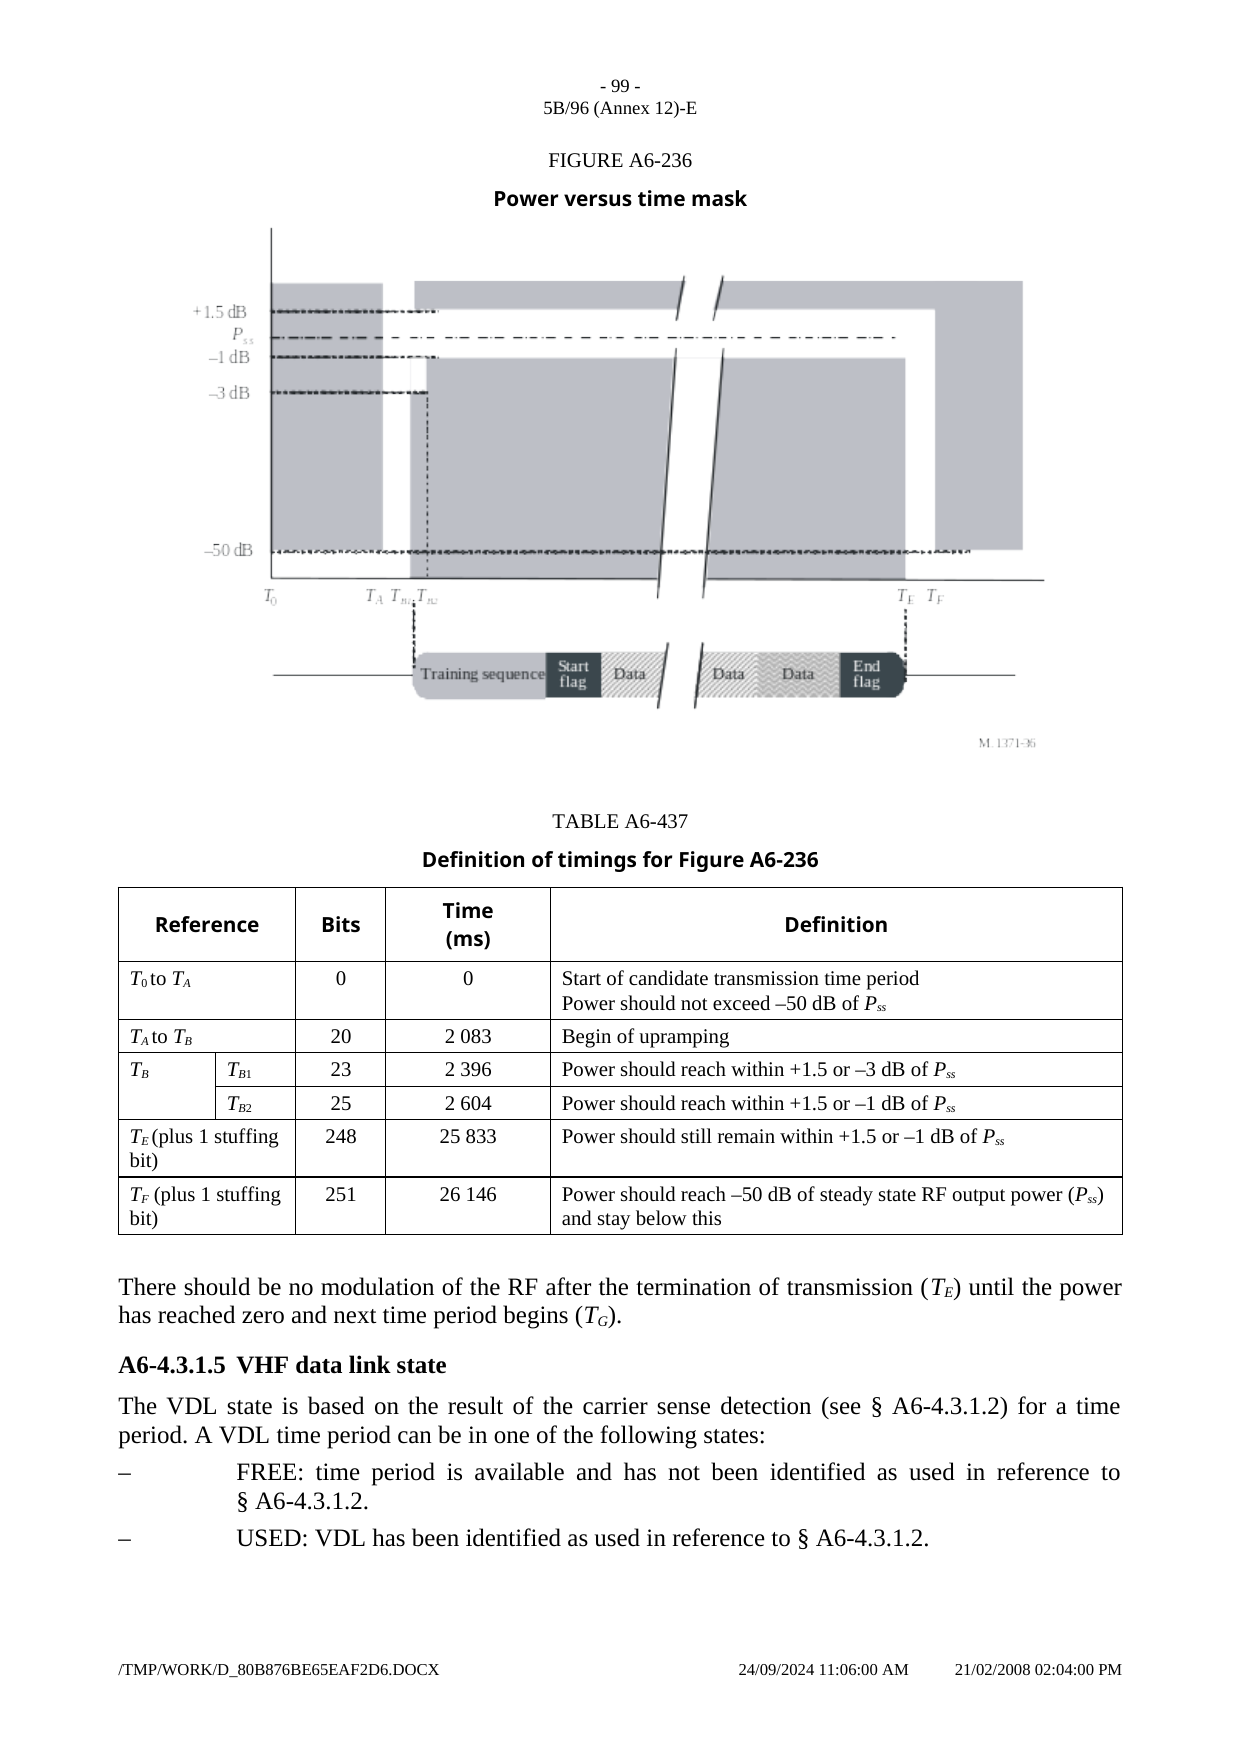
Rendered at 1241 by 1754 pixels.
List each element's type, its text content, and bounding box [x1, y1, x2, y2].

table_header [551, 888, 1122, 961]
title Definition of timings for Figure [118, 846, 1122, 874]
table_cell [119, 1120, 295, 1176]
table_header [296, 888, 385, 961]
text – USED: VDL has been identified as used in reference to § 4.3.1.2. [118, 1523, 1122, 1552]
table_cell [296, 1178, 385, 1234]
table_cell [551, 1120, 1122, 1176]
title Power versus time mask [118, 184, 1122, 213]
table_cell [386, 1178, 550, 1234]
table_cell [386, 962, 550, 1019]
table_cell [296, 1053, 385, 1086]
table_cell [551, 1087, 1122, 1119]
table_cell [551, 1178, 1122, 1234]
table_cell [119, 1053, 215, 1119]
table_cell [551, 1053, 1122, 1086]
subtitle 4.3.1.5 VHF data link state [118, 1350, 1122, 1379]
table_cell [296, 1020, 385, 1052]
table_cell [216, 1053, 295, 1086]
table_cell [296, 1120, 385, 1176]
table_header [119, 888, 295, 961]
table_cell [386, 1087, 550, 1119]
text TABLE [118, 809, 1122, 833]
text There should be no modulation of the RF after the termination of transmission (TE) until the power has reached zero and next time period begins (TG). [118, 1272, 1122, 1329]
text Figure [118, 148, 1122, 172]
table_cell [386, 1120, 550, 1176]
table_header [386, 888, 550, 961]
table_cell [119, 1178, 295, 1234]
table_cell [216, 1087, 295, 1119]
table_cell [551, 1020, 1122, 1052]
text The VDL state is based on the result of the carrier sense detection (see § 4.3.1.2) for a time period. A VDL time period can be in one of the following states: [118, 1391, 1122, 1449]
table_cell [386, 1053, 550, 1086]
text – FREE: time period is available and has not been identified as used in reference to § 4.3.1.2. [118, 1457, 1122, 1514]
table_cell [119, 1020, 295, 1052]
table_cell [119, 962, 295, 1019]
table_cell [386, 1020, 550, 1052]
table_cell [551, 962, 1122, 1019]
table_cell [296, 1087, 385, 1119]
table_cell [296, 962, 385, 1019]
